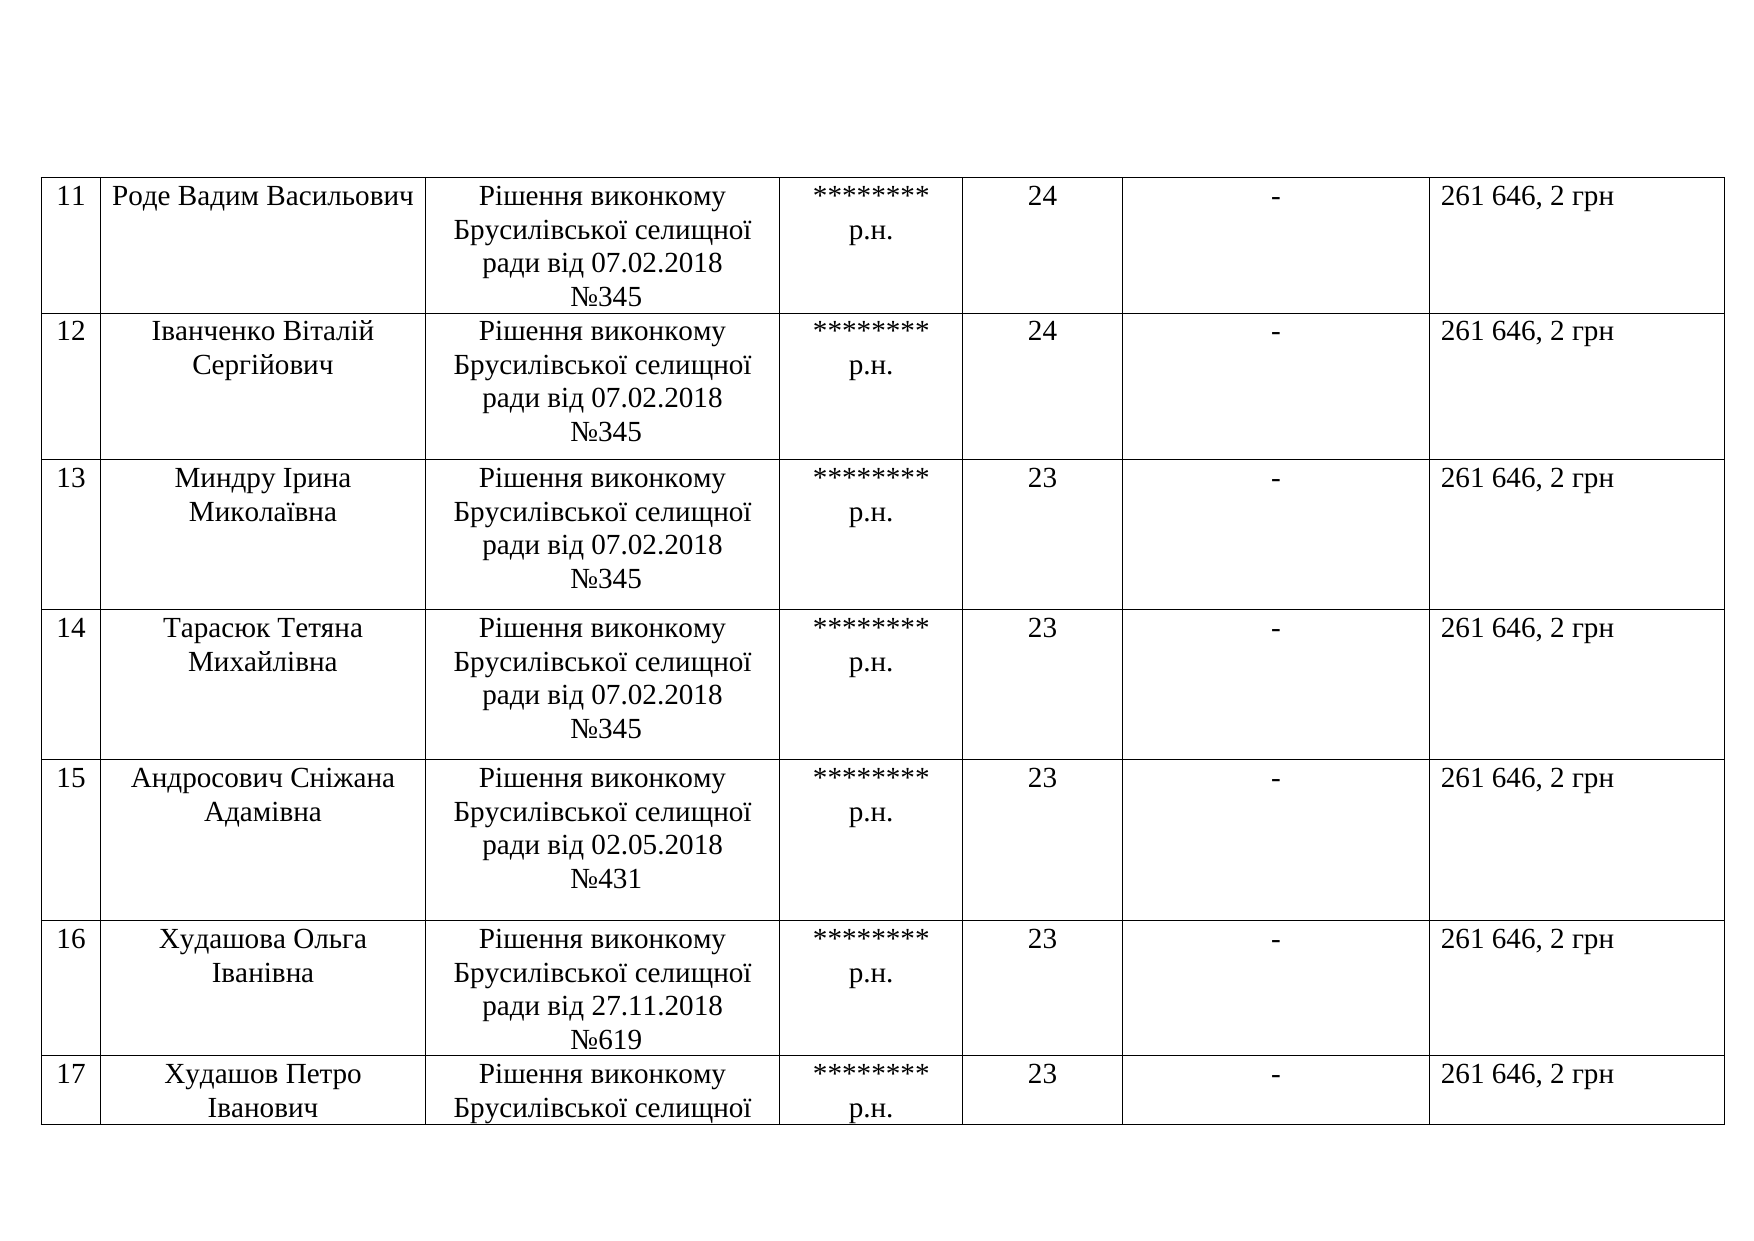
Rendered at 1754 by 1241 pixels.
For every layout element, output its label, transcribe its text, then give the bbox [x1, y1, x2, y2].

table_cell 261 646, 2 грн [1430, 460, 1724, 609]
table_cell 13 [42, 460, 100, 609]
table_cell Худашова Ольга Іванівна [101, 921, 425, 1055]
table_cell - [1123, 1056, 1429, 1123]
table_cell Тарасюк Тетяна Михайлівна [101, 610, 425, 759]
table_cell 17 [42, 1056, 100, 1123]
table_cell - [1123, 760, 1429, 920]
table_cell Андросович Сніжана Адамівна [101, 760, 425, 920]
table_cell - [1123, 610, 1429, 759]
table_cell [426, 921, 779, 1055]
table_cell 23 [963, 1056, 1122, 1123]
table_cell 24 [963, 178, 1122, 312]
table_cell ******** р.н. [780, 1056, 962, 1123]
table_cell 261 646, 2 грн [1430, 1056, 1724, 1123]
table_cell 15 [42, 760, 100, 920]
table_cell 16 [42, 921, 100, 1055]
table_cell Рішення виконкому Брусилівської селищної ради від 02.05.2018 №431 [426, 760, 779, 920]
table_cell ******** р.н. [780, 460, 962, 609]
table_cell Рішення виконкому Брусилівської селищної ради від 07.02.2018 №345 [426, 460, 779, 609]
table_cell Роде Вадим Васильович [101, 178, 425, 312]
table_cell 23 [963, 760, 1122, 920]
table_cell 23 [963, 610, 1122, 759]
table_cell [426, 1056, 779, 1123]
table_cell - [1123, 178, 1429, 312]
table_cell 23 [963, 460, 1122, 609]
table_cell - [1123, 314, 1429, 459]
table_cell 261 646, 2 грн [1430, 314, 1724, 459]
table_cell 261 646, 2 грн [1430, 921, 1724, 1055]
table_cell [101, 1056, 425, 1123]
table_cell ******** р.н. [780, 178, 962, 312]
table_cell - [1123, 921, 1429, 1055]
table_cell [426, 314, 779, 459]
table_cell 14 [42, 610, 100, 759]
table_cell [426, 178, 779, 312]
table_cell ******** р.н. [780, 921, 962, 1055]
table_cell 12 [42, 314, 100, 459]
table_cell 23 [963, 921, 1122, 1055]
table_cell ******** р.н. [780, 610, 962, 759]
table_cell 261 646, 2 грн [1430, 178, 1724, 312]
table_cell 24 [963, 314, 1122, 459]
table_cell 11 [42, 178, 100, 312]
table_cell Іванченко Віталій Сергійович [101, 314, 425, 459]
table_cell ******** р.н. [780, 314, 962, 459]
table_cell ******** р.н. [780, 760, 962, 920]
table_cell Миндру Ірина Миколаївна [101, 460, 425, 609]
table_cell Рішення виконкому Брусилівської селищної ради від 07.02.2018 №345 [426, 610, 779, 759]
table_cell 261 646, 2 грн [1430, 610, 1724, 759]
table_cell 261 646, 2 грн [1430, 760, 1724, 920]
table_cell - [1123, 460, 1429, 609]
